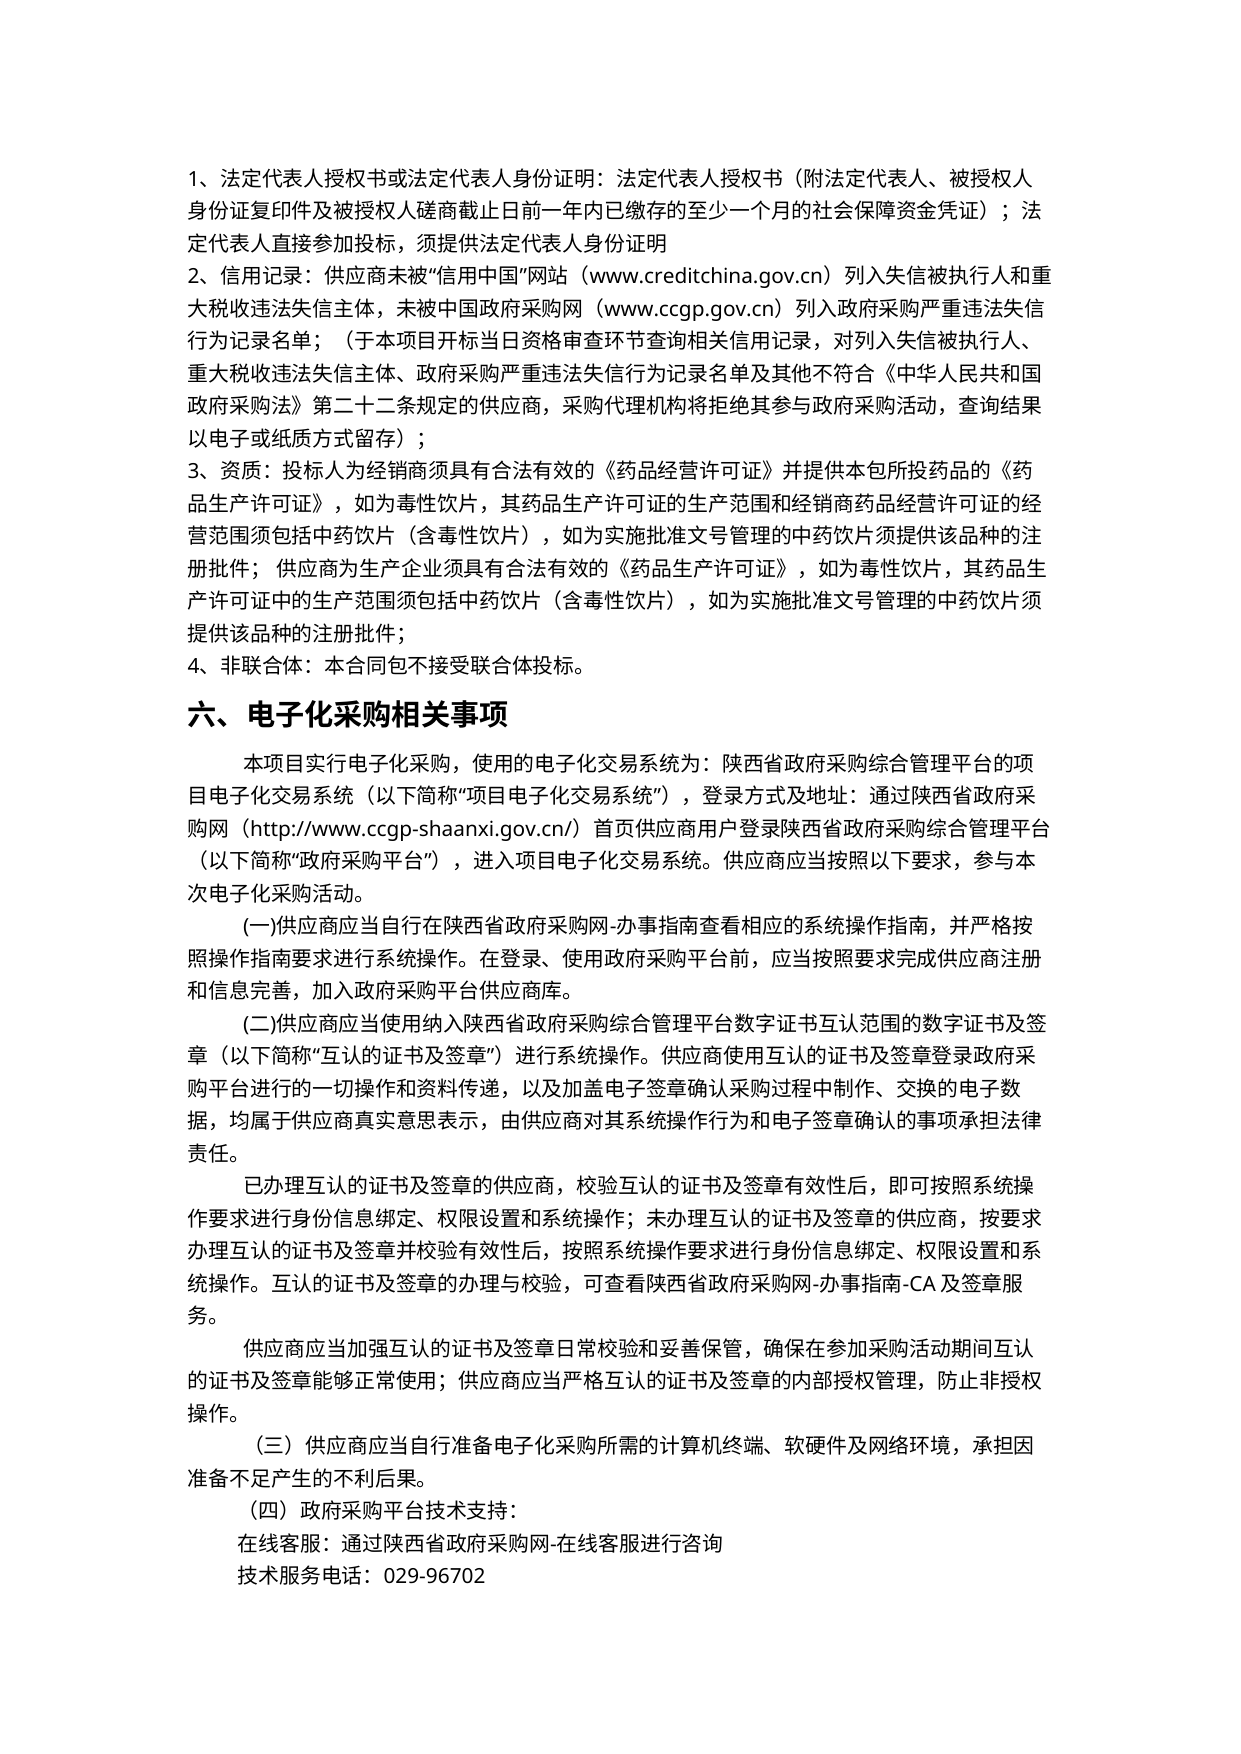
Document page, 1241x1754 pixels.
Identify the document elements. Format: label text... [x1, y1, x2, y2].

text 本项目实行电子化采购，使用的电子化交易系统为：陕西省政府采购综合管理平台的项目电子化交易系统（以下简称“项目电子化交易系统”），登录方式及地址：通过陕西省政府采购网（http://www.ccgp-shaanxi.gov.cn/）首页供应商用户登录陕西省政府采购综合管理平台（以下简称“政府采购平台”），进入项目电子化交易系统。供应商应当按照以下要求，参与本次电子化采购活动。 [187, 747, 1053, 909]
text 1、法定代表人授权书或法定代表人身份证明：法定代表人授权书（附法定代表人、被授权人身份证复印件及被授权人磋商截止日前一年内已缴存的至少一个月的社会保障资金凭证）；法定代表人直接参加投标，须提供法定代表人身份证明 [187, 162, 1053, 259]
text 已办理互认的证书及签章的供应商，校验互认的证书及签章有效性后，即可按照系统操作要求进行身份信息绑定、权限设置和系统操作；未办理互认的证书及签章的供应商，按要求办理互认的证书及签章并校验有效性后，按照系统操作要求进行身份信息绑定、权限设置和系统操作。互认的证书及签章的办理与校验，可查看陕西省政府采购网-办事指南-CA及签章服务。 [187, 1169, 1053, 1332]
text 4、非联合体：本合同包不接受联合体投标。 [187, 649, 1053, 682]
text (一)供应商应当自行在陕西省政府采购网-办事指南查看相应的系统操作指南，并严格按照操作指南要求进行系统操作。在登录、使用政府采购平台前，应当按照要求完成供应商注册和信息完善，加入政府采购平台供应商库。 [187, 909, 1053, 1007]
text （三）供应商应当自行准备电子化采购所需的计算机终端、软硬件及网络环境，承担因准备不足产生的不利后果。 [187, 1429, 1053, 1494]
text 技术服务电话：029-96702 [187, 1559, 1053, 1592]
text （四）政府采购平台技术支持： [187, 1494, 1053, 1527]
text (二)供应商应当使用纳入陕西省政府采购综合管理平台数字证书互认范围的数字证书及签章（以下简称“互认的证书及签章”）进行系统操作。供应商使用互认的证书及签章登录政府采购平台进行的一切操作和资料传递，以及加盖电子签章确认采购过程中制作、交换的电子数据，均属于供应商真实意思表示，由供应商对其系统操作行为和电子签章确认的事项承担法律责任。 [187, 1007, 1053, 1169]
text 供应商应当加强互认的证书及签章日常校验和妥善保管，确保在参加采购活动期间互认的证书及签章能够正常使用；供应商应当严格互认的证书及签章的内部授权管理，防止非授权操作。 [187, 1332, 1053, 1429]
text 六、电子化采购相关事项 [187, 682, 1053, 747]
text 在线客服：通过陕西省政府采购网-在线客服进行咨询 [187, 1527, 1053, 1559]
